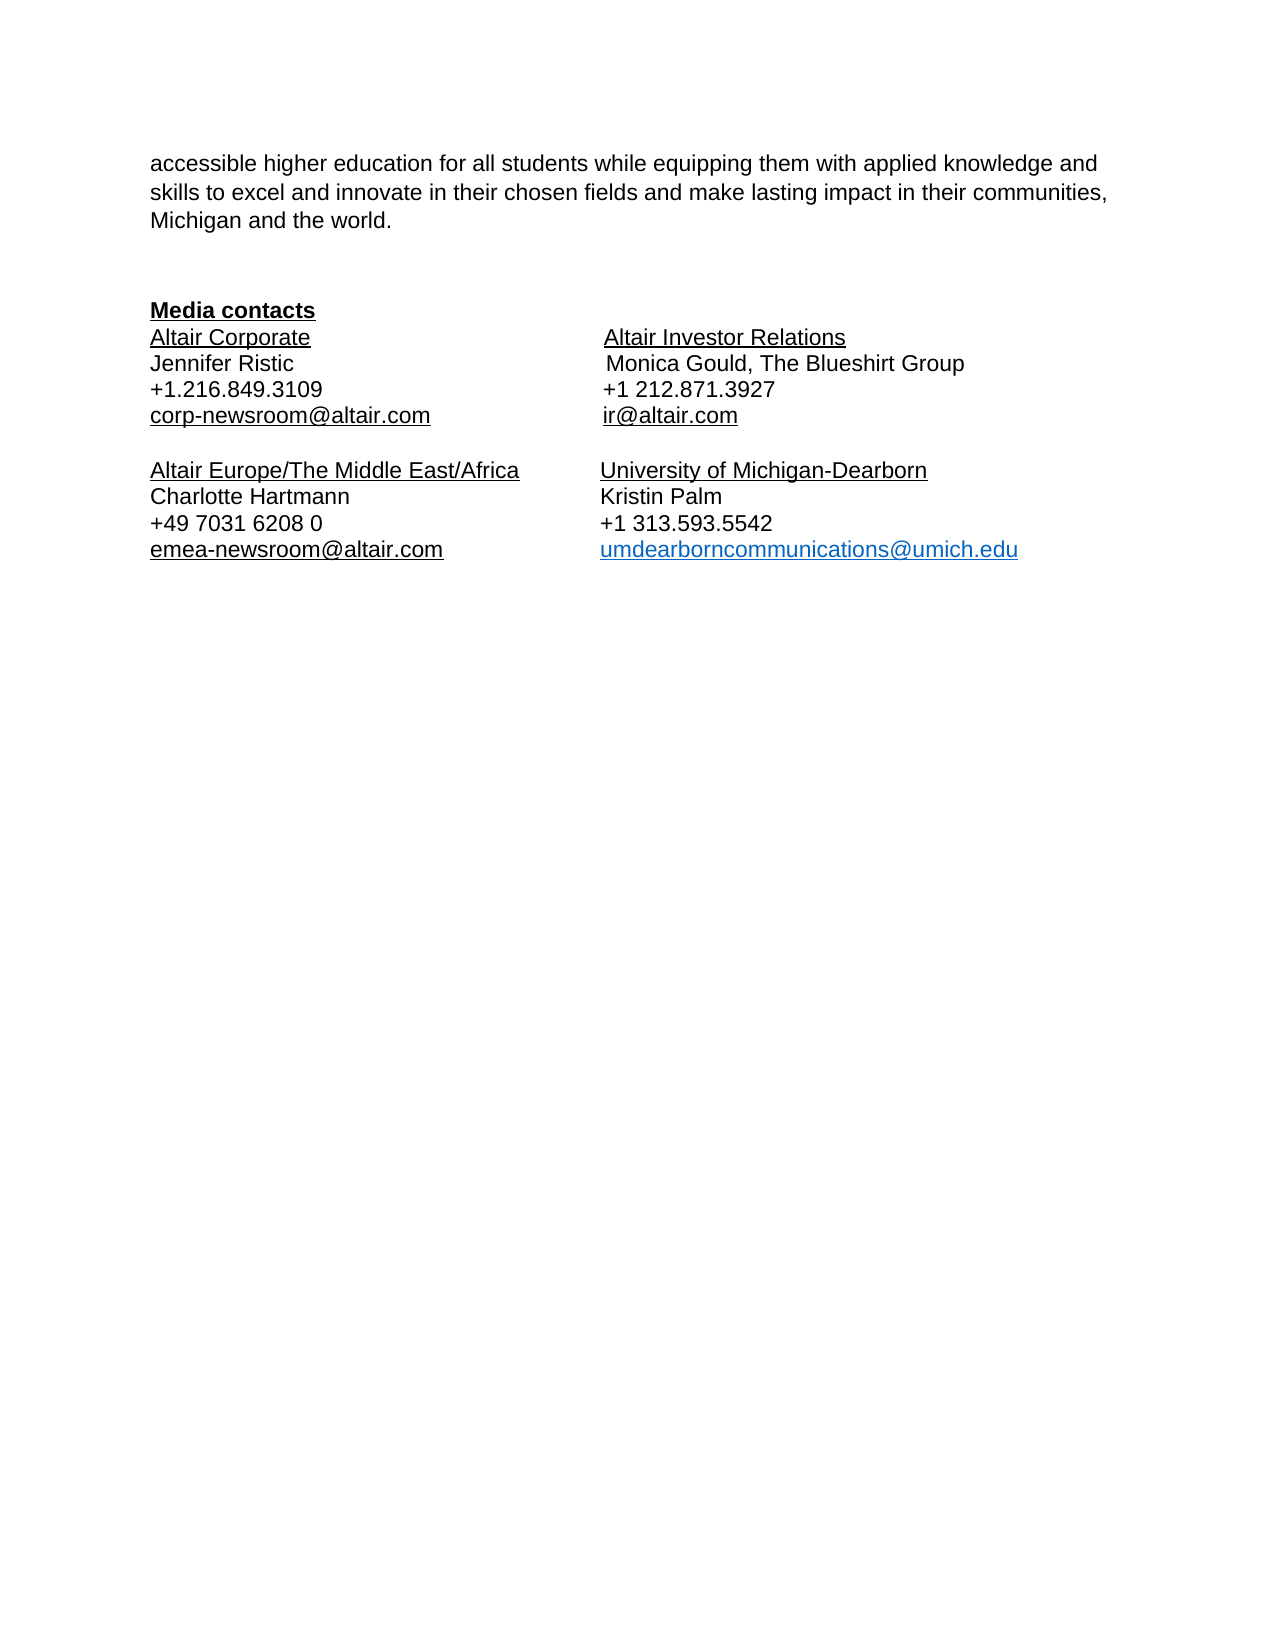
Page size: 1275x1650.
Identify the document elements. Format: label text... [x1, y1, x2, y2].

text Altair Europe/The Middle East/Africa University of Michigan-Dearborn [150, 457, 1125, 483]
text emea-newsroom@altair.com umdearborncommunications@umich.edu [150, 536, 1125, 562]
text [150, 150, 1125, 233]
text corp-newsroom@altair.com ir@altair.com [150, 402, 1125, 429]
text Charlotte Hartmann Kristin Palm [150, 483, 1125, 509]
text Jennifer Ristic Monica Gould, The Blueshirt Group [150, 350, 1125, 376]
text +1.216.849.3109 +1 212.871.3927 [150, 376, 1125, 402]
text Media contacts [150, 297, 1125, 323]
text +49 7031 6208 0 +1 313.593.5542 [150, 509, 1125, 536]
text Altair Corporate Altair Investor Relations [150, 323, 1125, 350]
